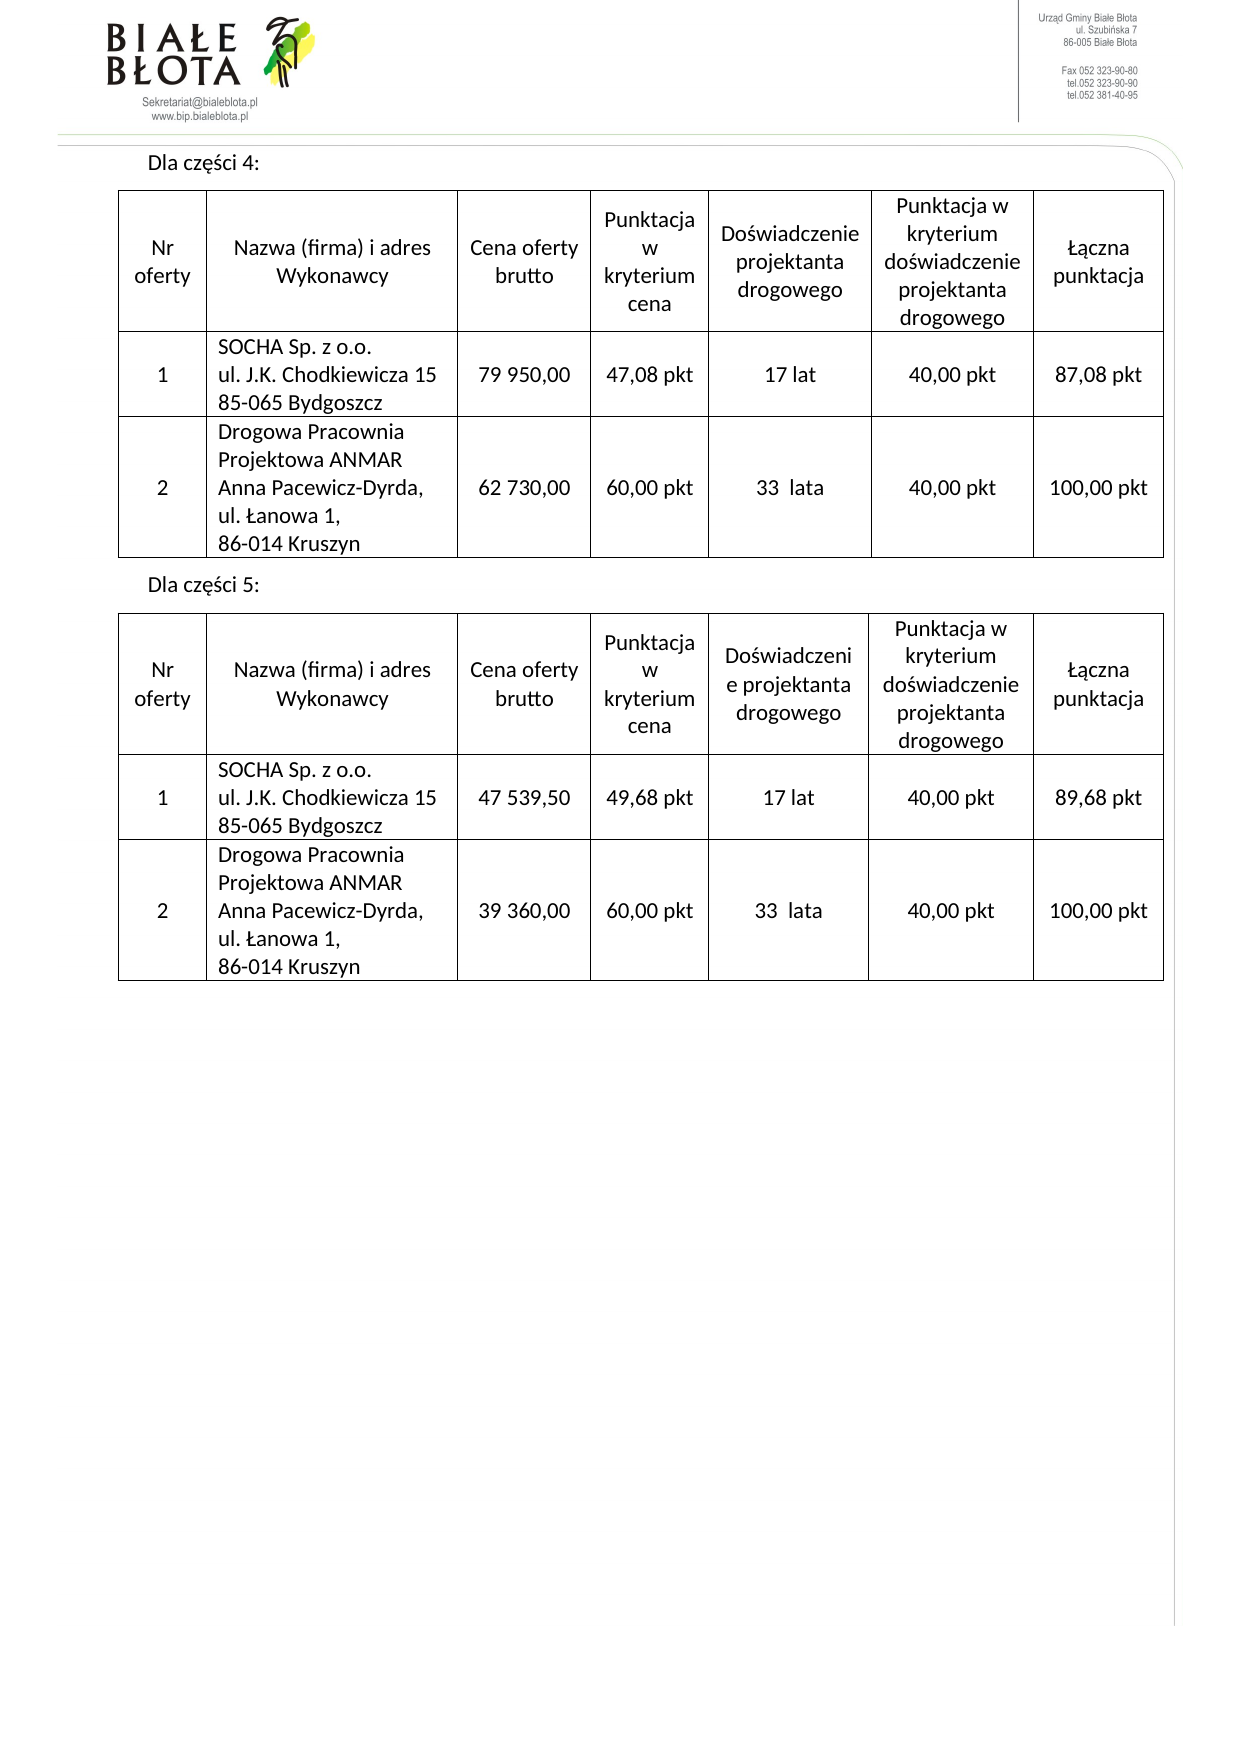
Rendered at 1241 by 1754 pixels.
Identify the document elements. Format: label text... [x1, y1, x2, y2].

table_header Łączna punktacja [1034, 191, 1163, 331]
list Dla części 5: [148, 571, 1137, 599]
table_cell 1 [119, 332, 206, 416]
table_cell 33 lata [709, 417, 871, 557]
table_cell 62 730,00 [458, 417, 590, 557]
table_header Punktacja w kryterium doświadczenie projektanta drogowego [872, 191, 1033, 331]
picture [57, 0, 1183, 1626]
table_header Doświadczenie projektanta drogowego [709, 191, 871, 331]
table_header Nr oferty [119, 191, 206, 331]
list Dla części 4: [148, 148, 1137, 176]
table_header Nazwa (firma) i adres Wykonawcy [207, 191, 457, 331]
table_cell SOCHA Sp. z o.o. ul. J.K. Chodkiewicza 15 85-065 Bydgoszcz [207, 332, 457, 416]
table_cell 17 lat [709, 755, 868, 839]
table_header Punktacja w kryterium doświadczenie projektanta drogowego [869, 614, 1033, 754]
table_cell 40,00 pkt [872, 417, 1033, 557]
table_cell 100,00 pkt [1034, 417, 1163, 557]
table_cell Drogowa Pracownia Projektowa ANMAR Anna Pacewicz-Dyrda, ul. Łanowa 1, 86-014 Kruszyn [207, 840, 457, 980]
table_cell 2 [119, 417, 206, 557]
table_cell 87,08 pkt [1034, 332, 1163, 416]
table_header Nr oferty [119, 614, 206, 754]
table_cell 40,00 pkt [869, 840, 1033, 980]
table_cell 79 950,00 [458, 332, 590, 416]
table_cell 1 [119, 755, 206, 839]
table_cell SOCHA Sp. z o.o. ul. J.K. Chodkiewicza 15 85-065 Bydgoszcz [207, 755, 457, 839]
table_cell 60,00 pkt [591, 840, 708, 980]
table_cell 2 [119, 840, 206, 980]
table_header Punktacja w kryterium cena [591, 614, 708, 754]
table_cell 47,08 pkt [591, 332, 708, 416]
table_header Punktacja w kryterium cena [591, 191, 708, 331]
table_cell 49,68 pkt [591, 755, 708, 839]
table_header Cena oferty brutto [458, 614, 590, 754]
table_cell 60,00 pkt [591, 417, 708, 557]
table_cell 33 lata [709, 840, 868, 980]
table_cell 40,00 pkt [872, 332, 1033, 416]
table_cell 89,68 pkt [1034, 755, 1163, 839]
table_header Łączna punktacja [1034, 614, 1163, 754]
table_cell 47 539,50 [458, 755, 590, 839]
table_cell 100,00 pkt [1034, 840, 1163, 980]
table_cell 17 lat [709, 332, 871, 416]
table_cell 40,00 pkt [869, 755, 1033, 839]
table_header Nazwa (firma) i adres Wykonawcy [207, 614, 457, 754]
table_header Doświadczenie projektanta drogowego [709, 614, 868, 754]
table_cell 39 360,00 [458, 840, 590, 980]
table_header Cena oferty brutto [458, 191, 590, 331]
table_cell Drogowa Pracownia Projektowa ANMAR Anna Pacewicz-Dyrda, ul. Łanowa 1, 86-014 Kruszyn [207, 417, 457, 557]
